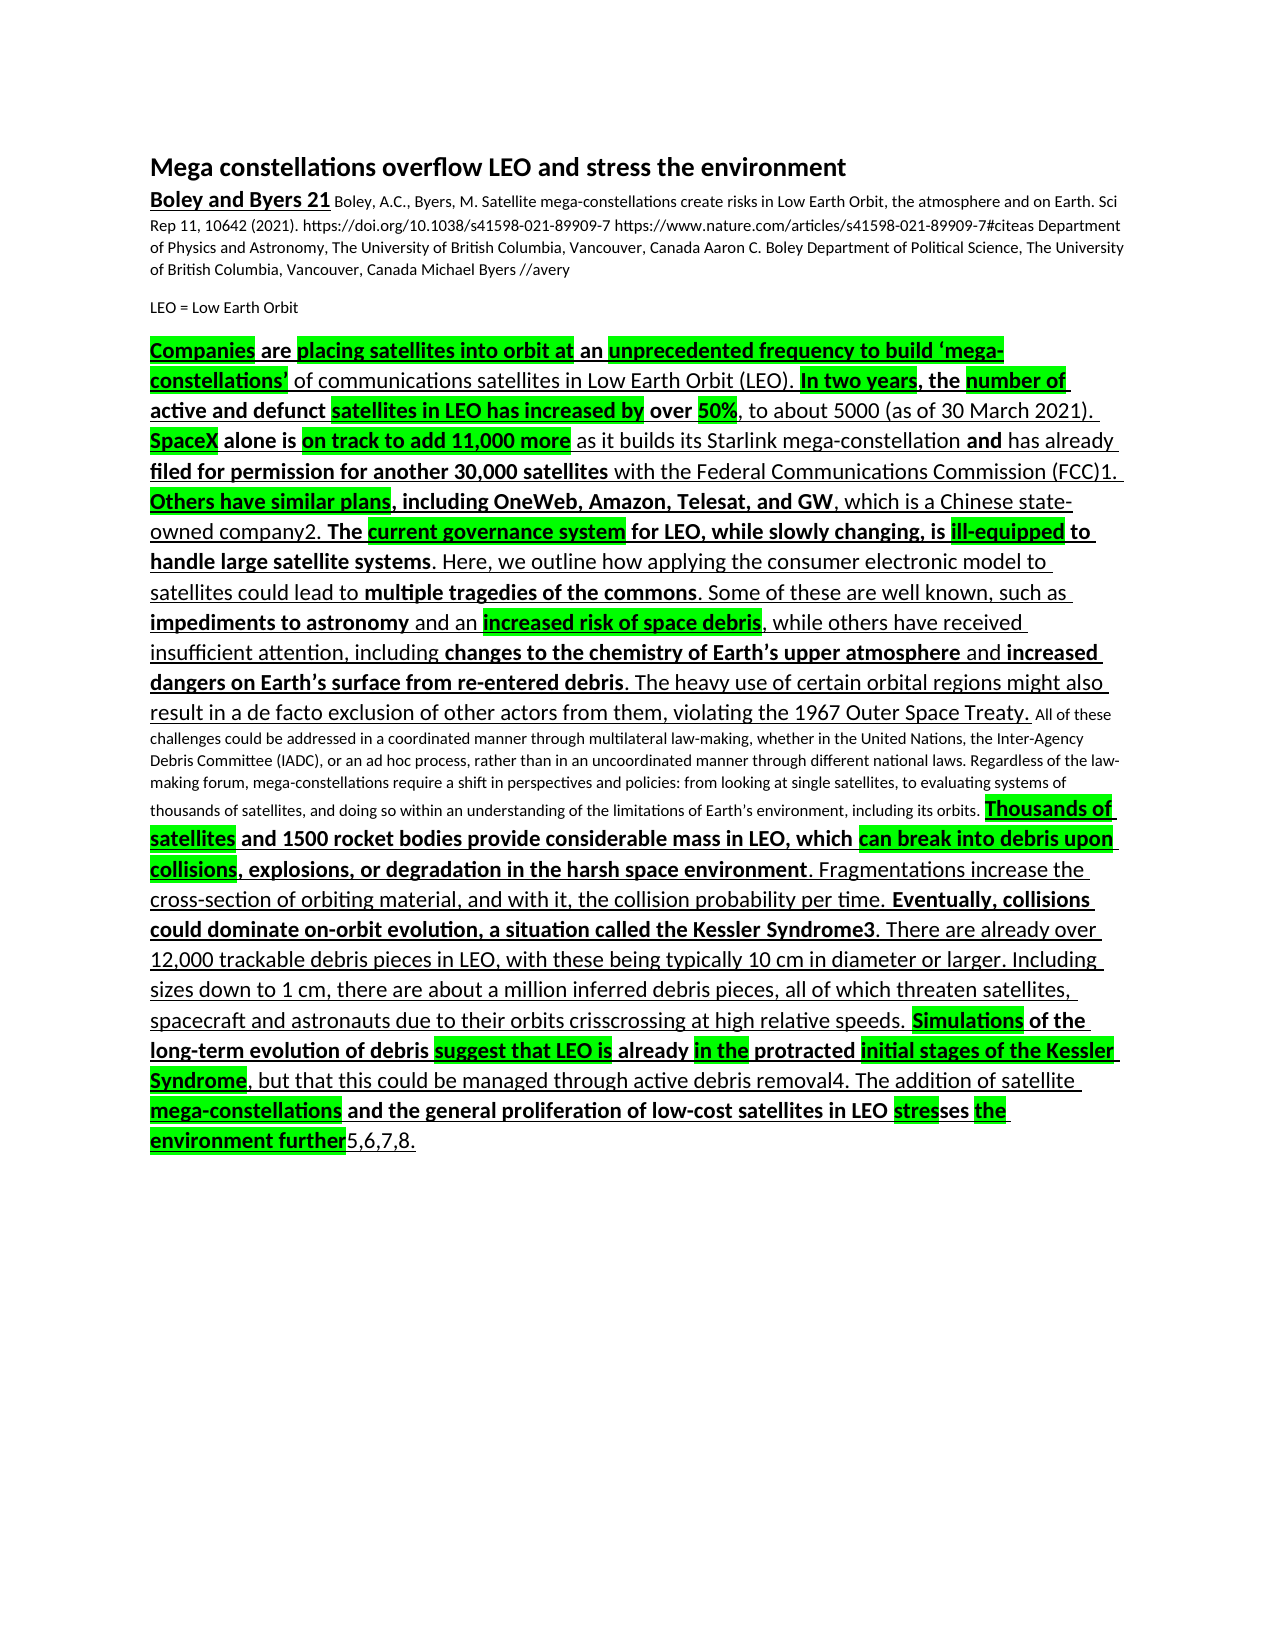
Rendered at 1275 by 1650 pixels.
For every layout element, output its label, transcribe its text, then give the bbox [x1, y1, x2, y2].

text Companies are placing satellites into orbit at an unprecedented frequency to build ‘mega-constellations’ of communications satellites in Low Earth Orbit (LEO). In two years, the number of active and defunct satellites in LEO has increased by over 50%, to about 5000 (as of 30 March 2021). SpaceX alone is on track to add 11,000 more as it builds its Starlink mega-constellation and has already filed for permission for another 30,000 satellites with the Federal Communications Commission (FCC)1. Others have similar plans, including OneWeb, Amazon, Telesat, and GW, which is a Chinese state-owned company2. The current governance system for LEO, while slowly changing, is ill-equipped to handle large satellite systems. Here, we outline how applying the consumer electronic model to satellites could lead to multiple tragedies of the commons. Some of these are well known, such as impediments to astronomy and an increased risk of space debris, while others have received insufficient attention, including changes to the chemistry of Earth’s upper atmosphere and increased dangers on Earth’s surface from re-entered debris. The heavy use of certain orbital regions might also result in a de facto exclusion of other actors from them, violating the 1967 Outer Space Treaty. All of these challenges could be addressed in a coordinated manner through multilateral law-making, whether in the United Nations, the Inter-Agency Debris Committee (IADC), or an ad hoc process, rather than in an uncoordinated manner through different national laws. Regardless of the law-making forum, mega-constellations require a shift in perspectives and policies: from looking at single satellites, to evaluating systems of thousands of satellites, and doing so within an understanding of the limitations of Earth’s environment, including its orbits. Thousands of satellites and 1500 rocket bodies provide considerable mass in LEO, which can break into debris upon collisions, explosions, or degradation in the harsh space environment. Fragmentations increase the cross-section of orbiting material, and with it, the collision probability per time. Eventually, collisions could dominate on-orbit evolution, a situation called the Kessler Syndrome3. There are already over 12,000 trackable debris pieces in LEO, with these being typically 10 cm in diameter or larger. Including sizes down to 1 cm, there are about a million inferred debris pieces, all of which threaten satellites, spacecraft and astronauts due to their orbits crisscrossing at high relative speeds. Simulations of the long-term evolution of debris suggest that LEO is already in the protracted initial stages of the Kessler Syndrome, but that this could be managed through active debris removal4. The addition of satellite mega-constellations and the general proliferation of low-cost satellites in LEO stresses the environment further5,6,7,8. [150, 336, 1125, 1155]
text LEO = Low Earth Orbit [150, 297, 1125, 318]
text Boley and Byers 21 Boley, A.C., Byers, M. Satellite mega-constellations create risks in Low Earth Orbit, the atmosphere and on Earth. Sci Rep 11, 10642 (2021). https://doi.org/10.1038/s41598-021-89909-7 https://www.nature.com/articles/s41598-021-89909-7#citeas Department of Physics and Astronomy, The University of British Columbia, Vancouver, Canada Aaron C. Boley Department of Political Science, The University of British Columbia, Vancouver, Canada Michael Byers //avery [150, 186, 1125, 279]
subtitle Mega constellations overflow LEO and stress the environment [150, 150, 1125, 183]
